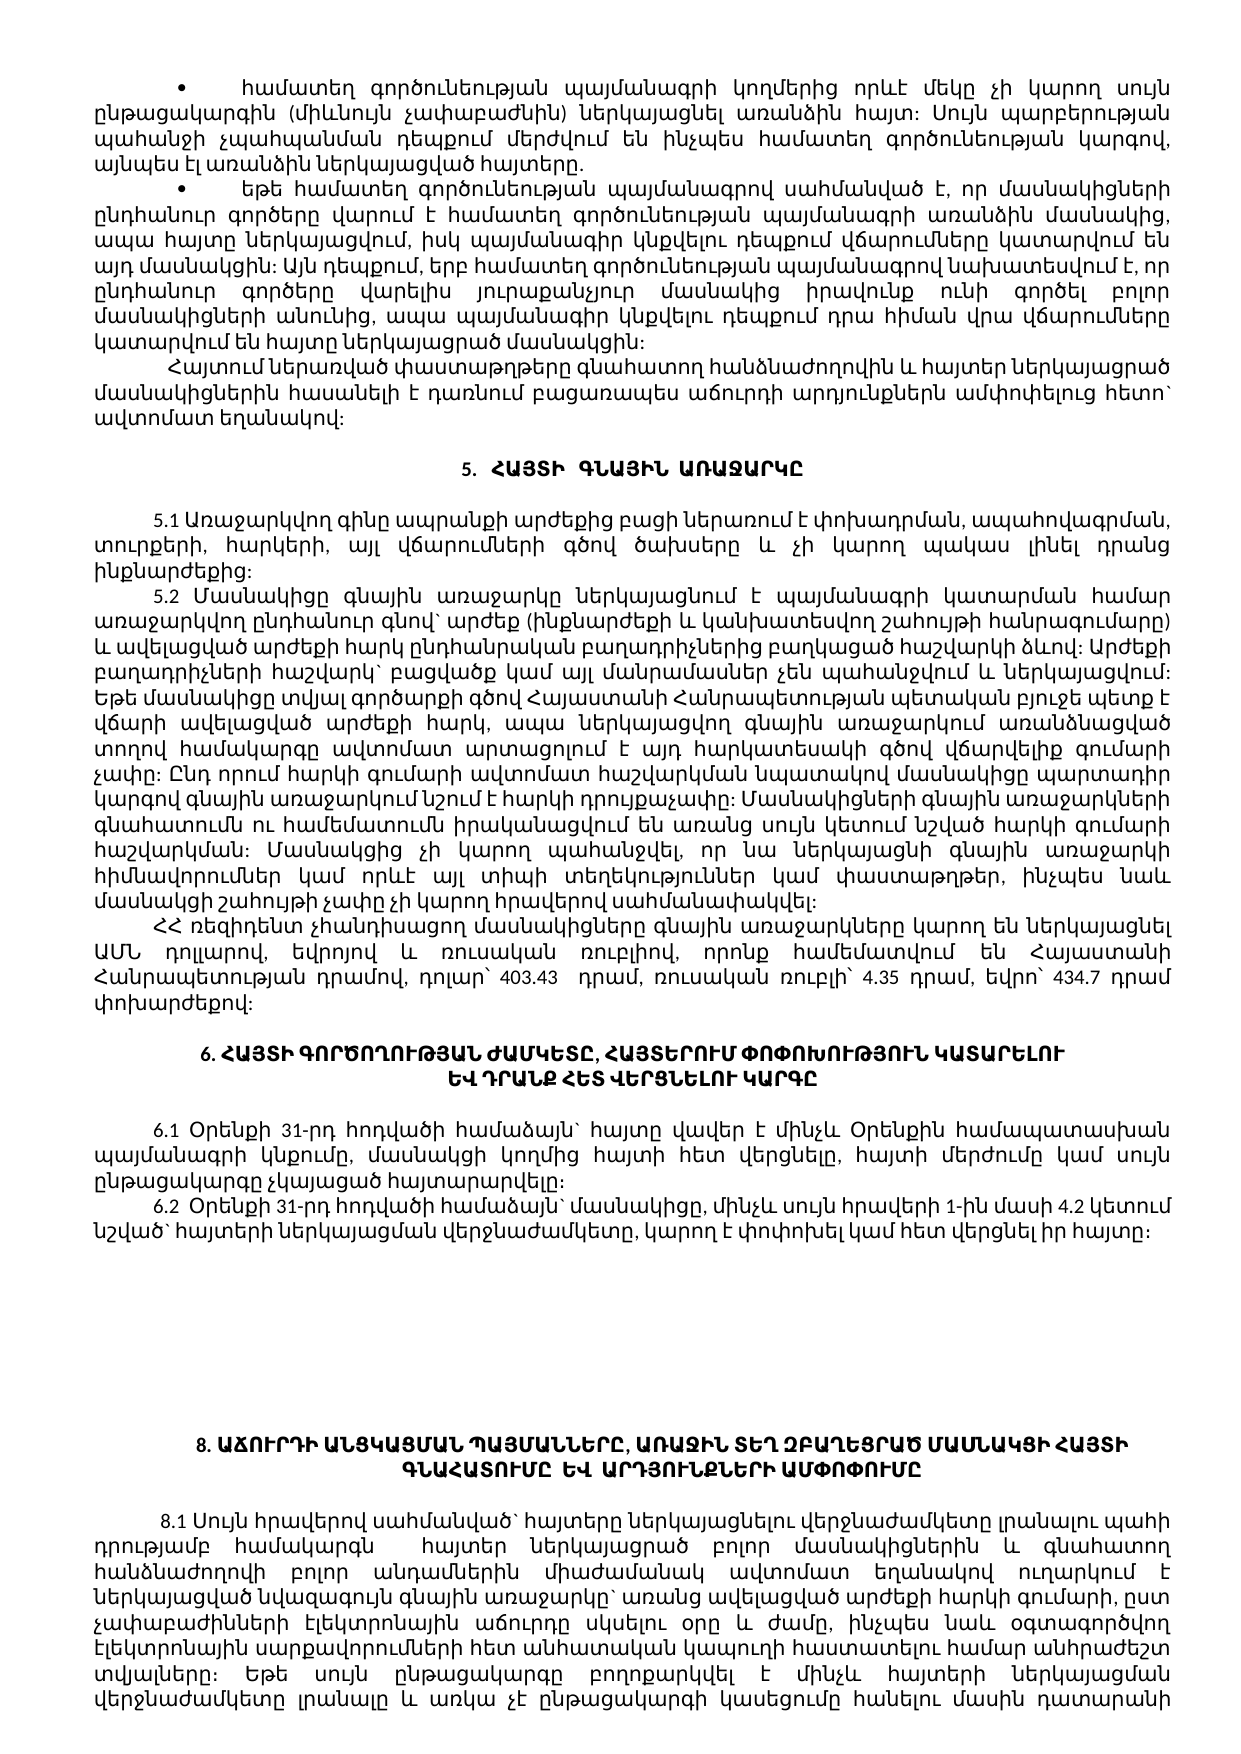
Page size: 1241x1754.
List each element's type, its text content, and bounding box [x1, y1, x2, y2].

text Հայտում ներառված փաստաթղթերը գնահատող հանձնաժողովին և հայտեր ներկայացրած մասնակիցներին հասանելի է դառնում բացառապես աճուրդի արդյունքներն ամփոփելուց հետո` ավտոմատ եղանակով: [94, 354, 1171, 431]
list եթե համատեղ գործունեության պայմանագրով սահմանված է, որ մասնակիցների ընդհանուր գործերը վարում է համատեղ գործունեության պայմանագրի առանձին մասնակից, ապա հայտը ներկայացվում, իսկ պայմանագիր կնքվելու դեպքում վճարումները կատարվում են այդ մասնակցին: Այն դեպքում, երբ համատեղ գործունեության պայմանագրով նախատեսվում է, որ ընդհանուր գործերը վարելիս յուրաքանչյուր մասնակից իրավունք ունի գործել բոլոր մասնակիցների անունից, ապա պայմանագիր կնքվելու դեպքում դրա հիման վրա վճարումները կատարվում են հայտը ներկայացրած մասնակցին: [94, 177, 1171, 354]
text 5. ՀԱՅՏԻ ԳՆԱՅԻՆ ԱՌԱՋԱՐԿԸ [94, 456, 1171, 482]
text 6. ՀԱՅՏԻ ԳՈՐԾՈՂՈՒԹՅԱՆ ԺԱՄԿԵՏԸ, ՀԱՅՏԵՐՈՒՄ ՓՈՓՈԽՈՒԹՅՈՒՆ ԿԱՏԱՐԵԼՈՒ [94, 1041, 1171, 1066]
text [94, 1508, 1171, 1712]
text 5.1 Առաջարկվող գինը ապրանքի արժեքից բացի ներառում է փոխադրման, ապահովագրման, տուրքերի, հարկերի, այլ վճարումների գծով ծախսերը և չի կարող պակաս լինել դրանց ինքնարժեքից: [94, 507, 1171, 583]
text ԵՎ ԴՐԱՆՔ ՀԵՏ ՎԵՐՑՆԵԼՈՒ ԿԱՐԳԸ [94, 1066, 1171, 1092]
text 8. ԱՃՈՒՐԴԻ ԱՆՑԿԱՑՄԱՆ ՊԱՅՄԱՆՆԵՐԸ, ԱՌԱՋԻՆ ՏԵՂ ԶԲԱՂԵՑՐԱԾ ՄԱՍՆԱԿՑԻ ՀԱՅՏԻ [94, 1432, 1171, 1457]
text 6.1 Օրենքի 31-րդ հոդվածի համաձայն` հայտը վավեր է մինչև Օրենքին համապատասխան պայմանագրի կնքումը, մասնակցի կողմից հայտի հետ վերցնելը, հայտի մերժումը կամ սույն ընթացակարգը չկայացած հայտարարվելը։ [94, 1117, 1171, 1193]
list համատեղ գործունեության պայմանագրի կողմերից որևէ մեկը չի կարող սույն ընթացակարգին (միևնույն չափաբաժնին) ներկայացնել առանձին հայտ: Սույն պարբերության պահանջի չպահպանման դեպքում մերժվում են ինչպես համատեղ գործունեության կարգով, այնպես էլ առանձին ներկայացված հայտերը. [94, 75, 1171, 177]
text ՀՀ ռեզիդենտ չհանդիսացող մասնակիցները գնային առաջարկները կարող են ներկայացնել ԱՄՆ դոլլարով, եվրոյով և ռուսական ռուբլիով, որոնք համեմատվում են Հայաստանի Հանրապետության դրամով, դոլար՝ 403.43 դրամ, ռուսական ռուբլի՝ 4.35 դրամ, եվրո՝ 434.7 դրամ փոխարժեքով: [94, 914, 1171, 1015]
text 5.2 Մասնակիցը գնային առաջարկը ներկայացնում է պայմանագրի կատարման համար առաջարկվող ընդհանուր գնով` արժեք (ինքնարժեքի և կանխատեսվող շահույթի հանրագումարը) և ավելացված արժեքի հարկ ընդհանրական բաղադրիչներից բաղկացած հաշվարկի ձևով: Արժեքի բաղադրիչների հաշվարկ` բացվածք կամ այլ մանրամասներ չեն պահանջվում և ներկայացվում: Եթե մասնակիցը տվյալ գործարքի գծով Հայաստանի Հանրապետության պետական բյուջե պետք է վճարի ավելացված արժեքի հարկ, ապա ներկայացվող գնային առաջարկում առանձնացված տողով համակարգը ավտոմատ արտացոլում է այդ հարկատեսակի գծով վճարվելիք գումարի չափը: Ընդ որում հարկի գումարի ավտոմատ հաշվարկման նպատակով մասնակիցը պարտադիր կարգով գնային առաջարկում նշում է հարկի դրույքաչափը: Մասնակիցների գնային առաջարկների գնահատումն ու համեմատումն իրականացվում են առանց սույն կետում նշված հարկի գումարի հաշվարկման: Մասնակցից չի կարող պահանջվել, որ նա ներկայացնի գնային առաջարկի հիմնավորումներ կամ որևէ այլ տիպի տեղեկություններ կամ փաստաթղթեր, ինչպես նաև մասնակցի շահույթի չափը չի կարող հրավերով սահմանափակվել: [94, 583, 1171, 914]
text 6.2 Օրենքի 31-րդ հոդվածի համաձայն` մասնակիցը, մինչև սույն հրավերի 1-ին մասի 4.2 կետում նշված` հայտերի ներկայացման վերջնաժամկետը, կարող է փոփոխել կամ հետ վերցնել իր հայտը։ [94, 1193, 1171, 1244]
text ԳՆԱՀԱՏՈՒՄԸ ԵՎ ԱՐԴՅՈՒՆՔՆԵՐԻ ԱՄՓՈՓՈՒՄԸ [94, 1457, 1171, 1483]
